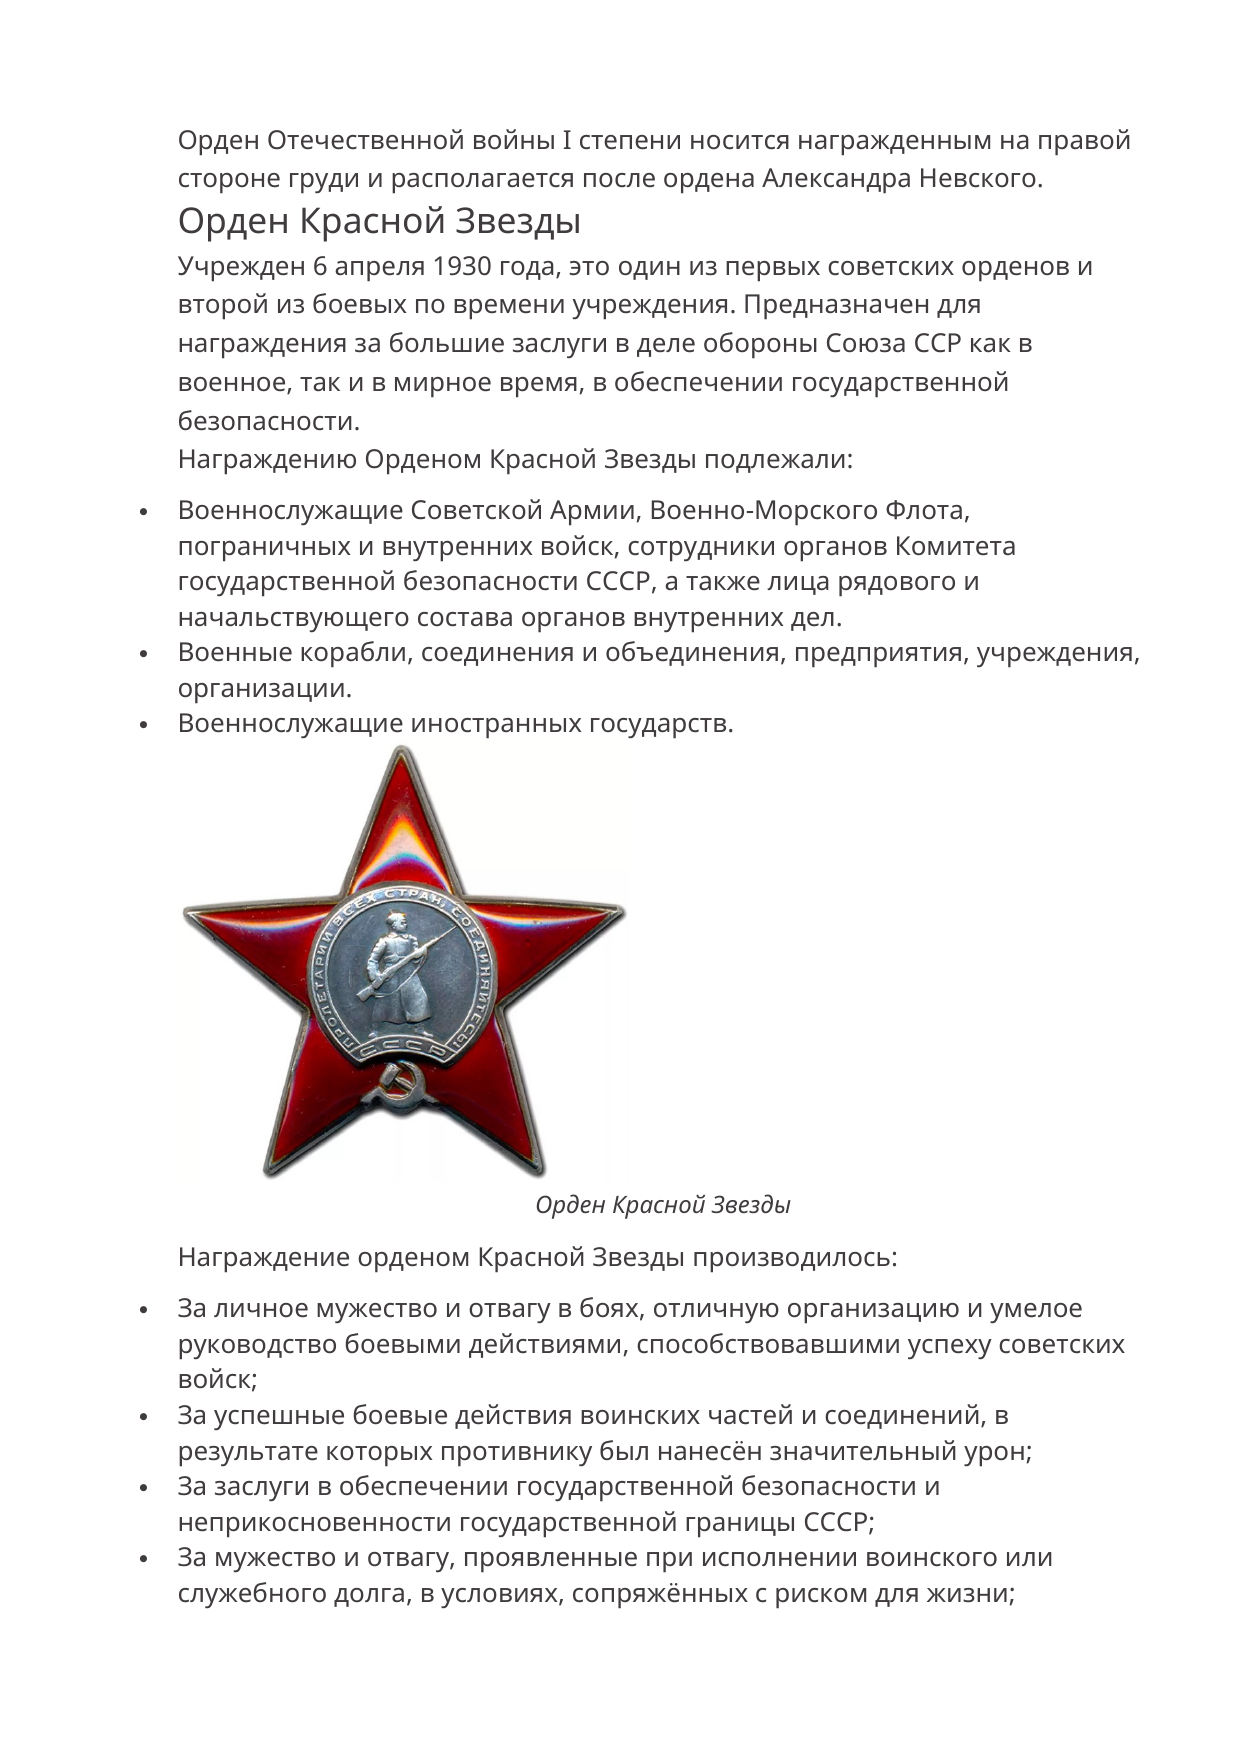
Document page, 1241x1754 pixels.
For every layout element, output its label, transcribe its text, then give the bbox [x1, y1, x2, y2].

text Награждение орденом Красной Звезды производилось: [177, 1236, 1152, 1274]
list За заслуги в обеспечении государственной безопасности и неприкосновенности государственной границы СССР; [140, 1468, 1152, 1539]
list За мужество и отвагу, проявленные при исполнении воинского или служебного долга, в условиях, сопряжённых с риском для жизни; [140, 1539, 1152, 1610]
text Учрежден 6 апреля 1930 года, это один из первых советских орденов и второй из боевых по времени учреждения. Предназначен для награждения за большие заслуги в деле обороны Союза CСР как в военное, так и в мирное время, в обеспечении государственной безопасности. [177, 244, 1152, 438]
list Военные корабли, соединения и объединения, предприятия, учреждения, организации. [140, 634, 1152, 705]
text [177, 118, 1152, 196]
text Орден Красной Звезды [177, 196, 1152, 244]
picture [177, 740, 629, 1182]
list Военнослужащие иностранных государств. [140, 705, 1152, 741]
text Орден Красной Звезды [177, 1181, 1152, 1220]
list Военнослужащие Советской Армии, Военно-Морского Флота, пограничных и внутренних войск, сотрудники органов Комитета государственной безопасности СССР, а также лица рядового и начальствующего состава органов внутренних дел. [140, 492, 1152, 634]
list За личное мужество и отвагу в боях, отличную организацию и умелое руководство боевыми действиями, способствовавшими успеху советских войск; [140, 1290, 1152, 1397]
list За успешные боевые действия воинских частей и соединений, в результате которых противнику был нанесён значительный урон; [140, 1397, 1152, 1468]
text Награждению Орденом Красной Звезды подлежали: [177, 438, 1152, 476]
